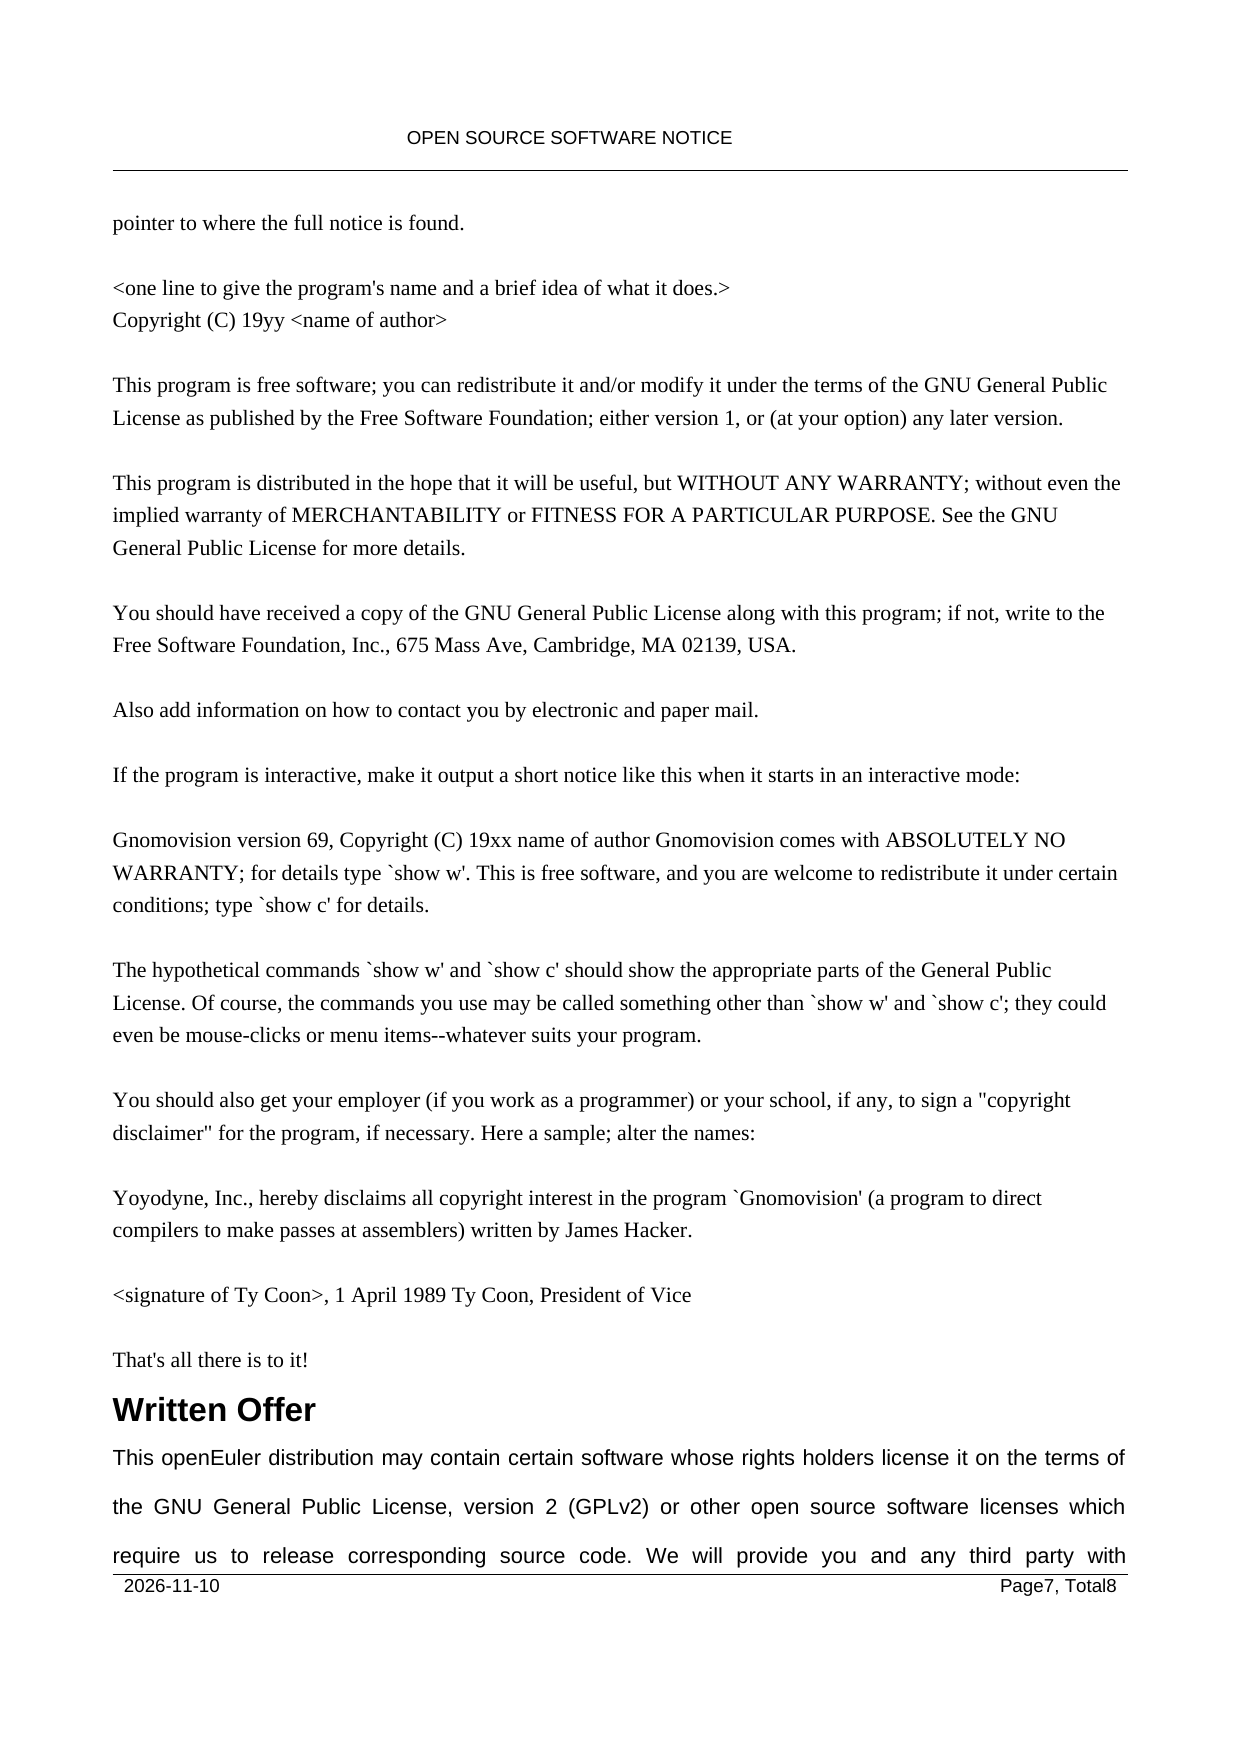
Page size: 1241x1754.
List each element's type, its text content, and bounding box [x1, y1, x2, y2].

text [112, 1441, 1128, 1571]
text Written Offer [112, 1376, 1128, 1441]
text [112, 206, 1128, 1376]
